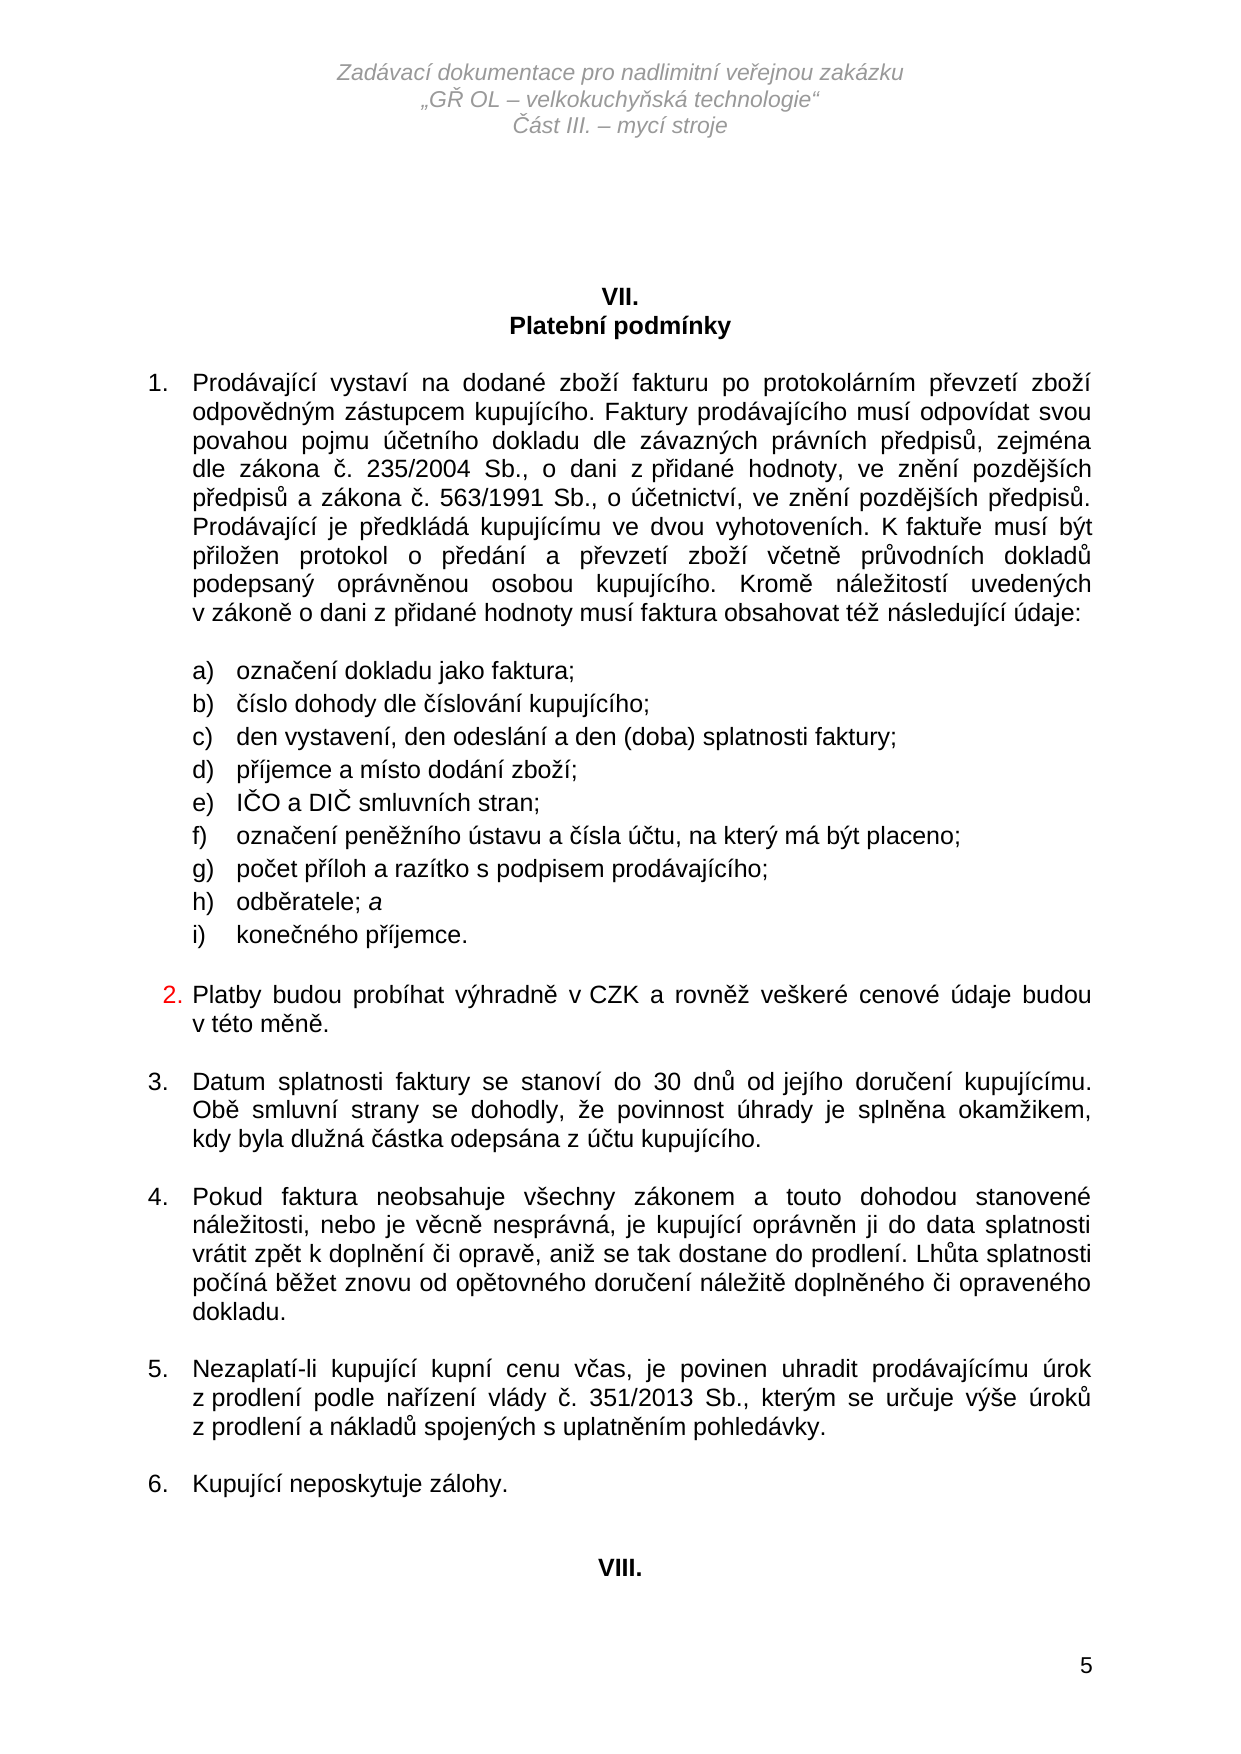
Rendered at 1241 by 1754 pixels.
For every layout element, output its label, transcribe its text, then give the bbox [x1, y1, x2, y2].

list Prodávající vystaví na dodané zboží fakturu po protokolárním převzetí zboží odpovědným zástupcem kupujícího. Faktury prodávajícího musí odpovídat svou povahou pojmu účetního dokladu dle závazných právních předpisů, zejména dle zákona č. 235/2004 Sb., o dani z přidané hodnoty, ve znění pozdějších předpisů a zákona č. 563/1991 Sb., o účetnictví, ve znění pozdějších předpisů. Prodávající je předkládá kupujícímu ve dvou vyhotoveních. K faktuře musí být přiložen protokol o předání a převzetí zboží včetně průvodních dokladů podepsaný oprávněnou osobou kupujícího. Kromě náležitostí uvedených v zákoně o dani z přidané hodnoty musí faktura obsahovat též následující údaje: [148, 368, 1093, 627]
text VII. [148, 282, 1093, 311]
list Datum splatnosti faktury se stanoví do 30 dnů od jejího doručení kupujícímu. Obě smluvní strany se dohodly, že povinnost úhrady je splněna okamžikem, kdy byla dlužná částka odepsána z účtu kupujícího. [148, 1067, 1093, 1153]
list označení dokladu jako faktura; [192, 656, 1093, 684]
text VIII. [148, 1553, 1093, 1582]
list konečného příjemce. [192, 920, 1093, 949]
list IČO a DIČ smluvních stran; [192, 788, 1093, 817]
text Platební podmínky [148, 311, 1093, 339]
list označení peněžního ústavu a čísla účtu, na který má být placeno; [192, 821, 1093, 849]
list počet příloh a razítko s podpisem prodávajícího; [192, 854, 1093, 883]
list den vystavení, den odeslání a den (doba) splatnosti faktury; [192, 722, 1093, 751]
list odběratele; a [192, 887, 1093, 916]
list Nezaplatí-li kupující kupní cenu včas, je povinen uhradit prodávajícímu úrok z prodlení podle nařízení vlády č. 351/2013 Sb., kterým se určuje výše úroků z prodlení a nákladů spojených s uplatněním pohledávky. [148, 1354, 1093, 1441]
list Platby budou probíhat výhradně v CZK a rovněž veškeré cenové údaje budou v této měně. [162, 979, 1093, 1038]
list Pokud faktura neobsahuje všechny zákonem a touto dohodou stanovené náležitosti, nebo je věcně nesprávná, je kupující oprávněn ji do data splatnosti vrátit zpět k doplnění či opravě, aniž se tak dostane do prodlení. Lhůta splatnosti počíná běžet znovu od opětovného doručení náležitě doplněného či opraveného dokladu. [148, 1182, 1093, 1326]
list příjemce a místo dodání zboží; [192, 755, 1093, 783]
list číslo dohody dle číslování kupujícího; [192, 689, 1093, 717]
list Kupující neposkytuje zálohy. [148, 1469, 1093, 1498]
